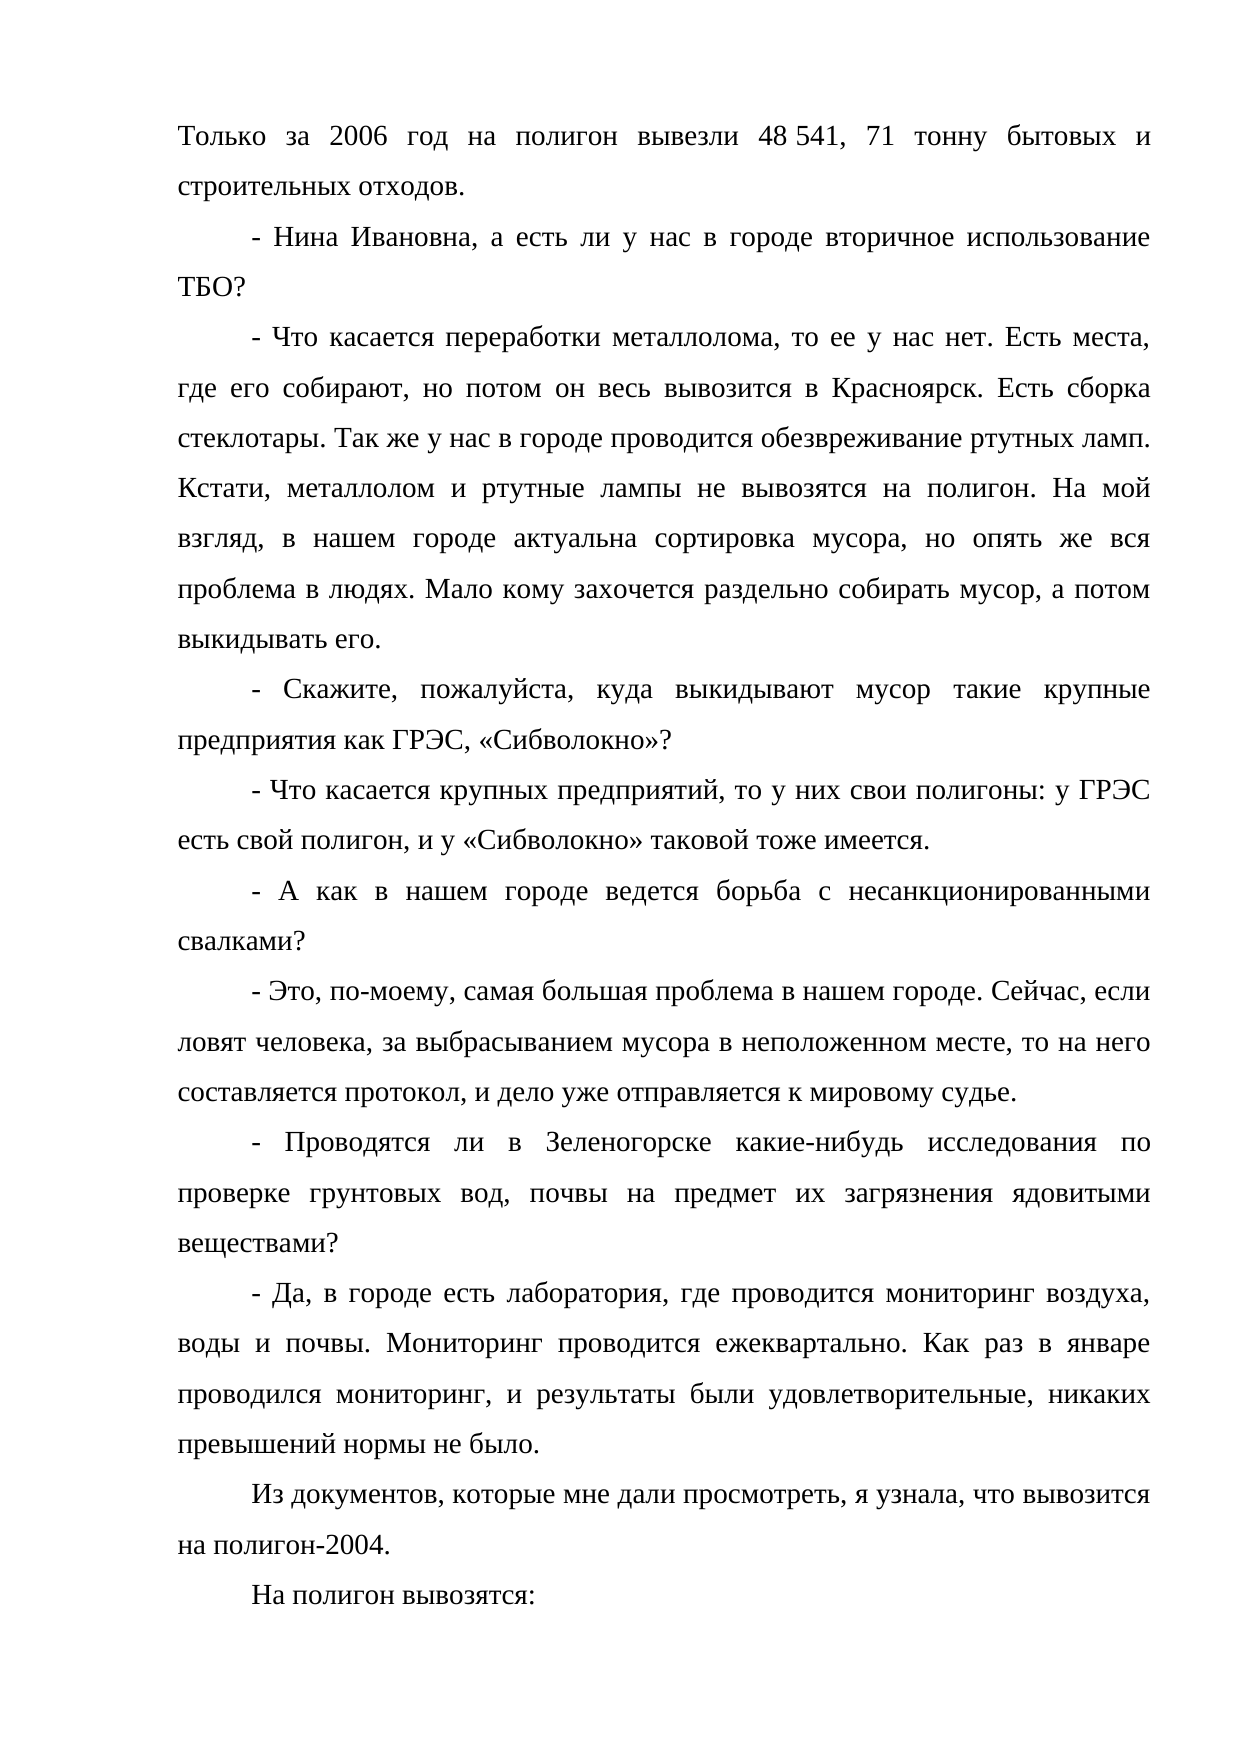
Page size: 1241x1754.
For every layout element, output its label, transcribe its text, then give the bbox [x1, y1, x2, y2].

text - Да, в городе есть лаборатория, где проводится мониторинг воздуха, воды и почвы. Мониторинг проводится ежеквартально. Как раз в январе проводился мониторинг, и результаты были удовлетворительные, никаких превышений нормы не было. [177, 1275, 1152, 1460]
text - Скажите, пожалуйста, куда выкидывают мусор такие крупные предприятия как ГРЭС, «Сибволокно»? [177, 672, 1152, 755]
text - А как в нашем городе ведется борьба с несанкционированными свалками? [177, 873, 1152, 957]
text На полигон вывозятся: [177, 1577, 1152, 1611]
text - Это, по-моему, самая большая проблема в нашем городе. Сейчас, если ловят человека, за выбрасыванием мусора в неположенном месте, то на него составляется протокол, и дело уже отправляется к мировому судье. [177, 973, 1152, 1108]
text - Нина Ивановна, а есть ли у нас в городе вторичное использование ТБО? [177, 219, 1152, 303]
text - Что касается переработки металлолома, то ее у нас нет. Есть места, где его собирают, но потом он весь вывозится в Красноярск. Есть сборка стеклотары. Так же у нас в городе проводится обезвреживание ртутных ламп. Кстати, металлолом и ртутные лампы не вывозятся на полигон. На мой взгляд, в нашем городе актуальна сортировка мусора, но опять же вся проблема в людях. Мало кому захочется раздельно собирать мусор, а потом выкидывать его. [177, 319, 1152, 655]
text - Проводятся ли в Зеленогорске какие-нибудь исследования по проверке грунтовых вод, почвы на предмет их загрязнения ядовитыми веществами? [177, 1124, 1152, 1258]
text Из документов, которые мне дали просмотреть, я узнала, что вывозится на полигон-2004. [177, 1477, 1152, 1560]
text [177, 118, 1152, 202]
text - Что касается крупных предприятий, то у них свои полигоны: у ГРЭС есть свой полигон, и у «Сибволокно» таковой тоже имеется. [177, 772, 1152, 856]
